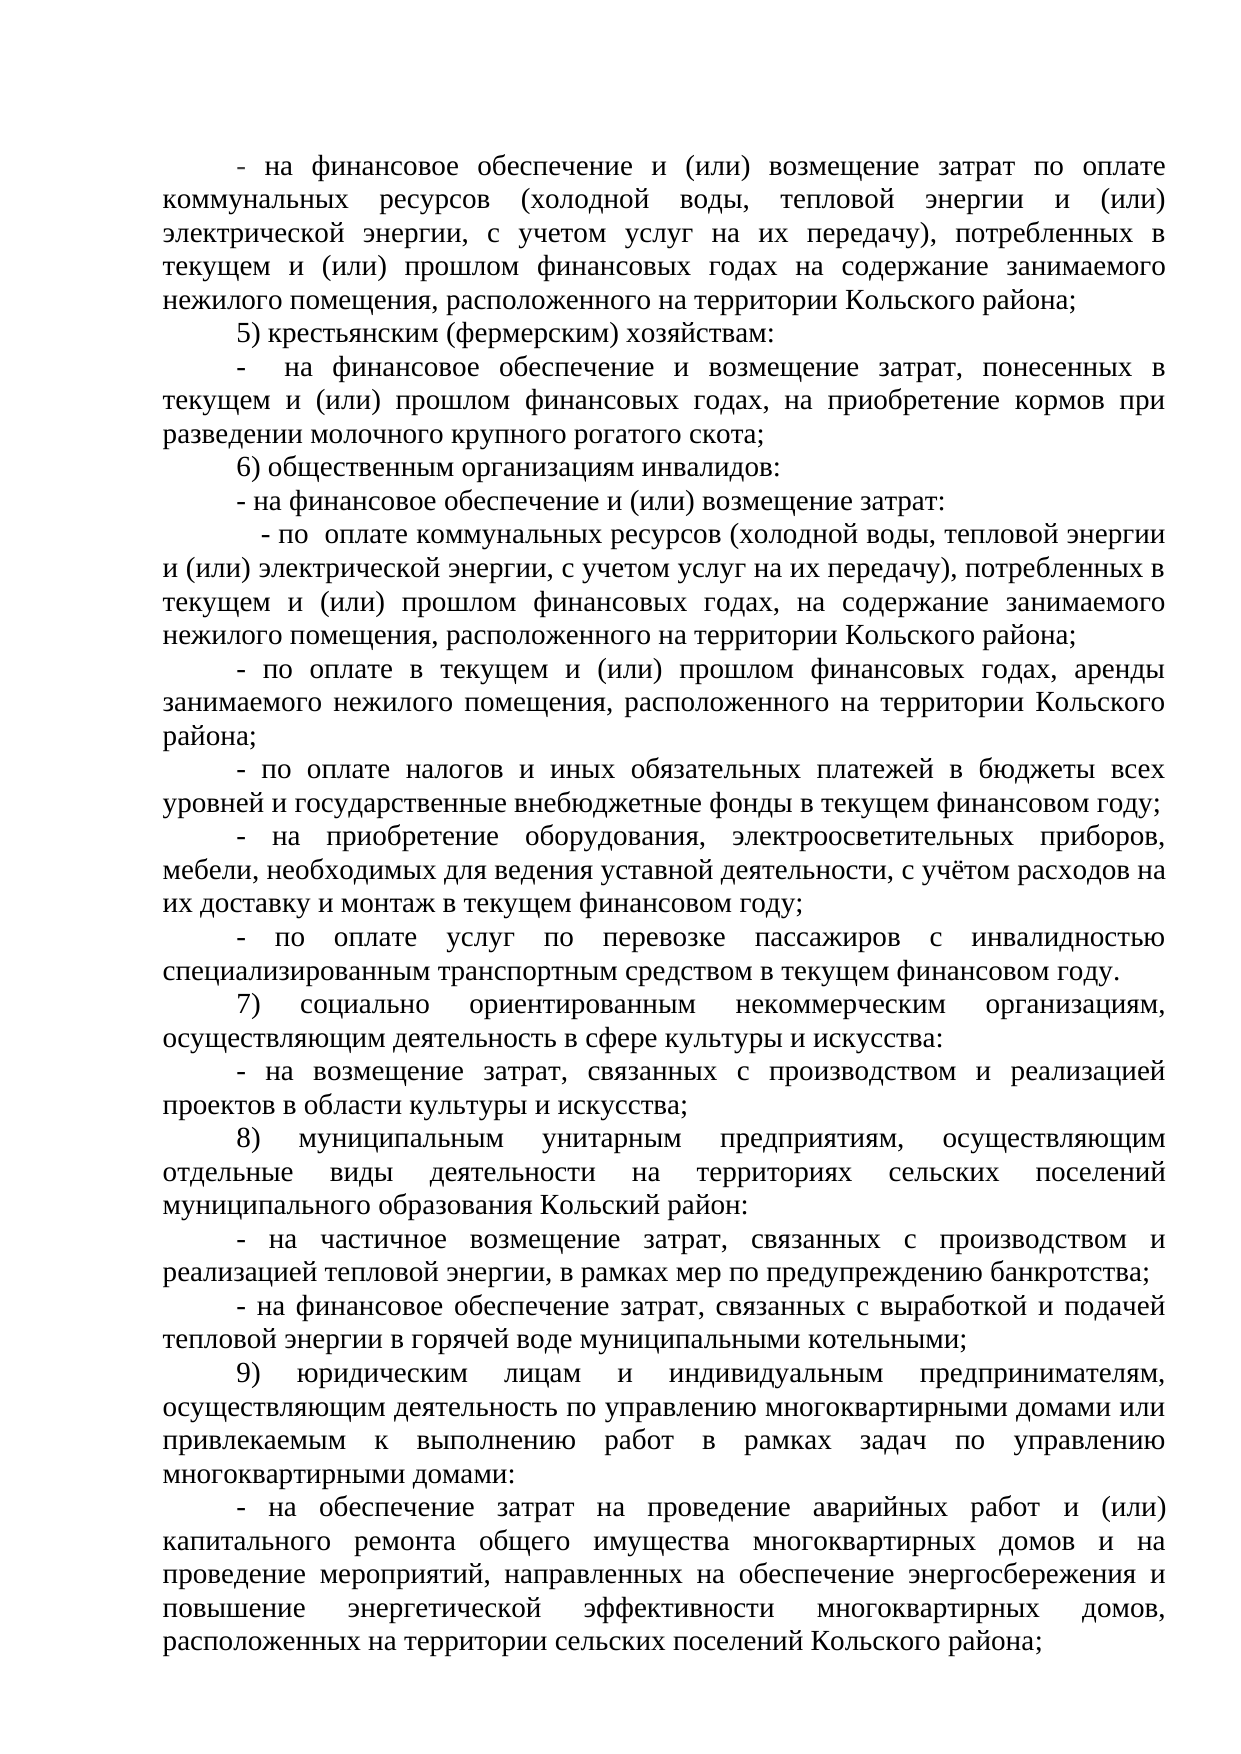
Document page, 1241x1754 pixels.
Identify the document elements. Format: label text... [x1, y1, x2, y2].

text - на финансовое обеспечение и (или) возмещение затрат: [162, 483, 1166, 517]
text - на возмещение затрат, связанных с производством и реализацией проектов в области культуры и искусства; [162, 1053, 1166, 1120]
text - на финансовое обеспечение затрат, связанных с выработкой и подачей тепловой энергии в горячей воде муниципальными котельными; [162, 1288, 1166, 1355]
text - на финансовое обеспечение и возмещение затрат, понесенных в текущем и (или) прошлом финансовых годах, на приобретение кормов при разведении молочного крупного рогатого скота; [162, 349, 1166, 449]
text 7) социально ориентированным некоммерческим организациям, осуществляющим деятельность в сфере культуры и искусства: [162, 986, 1166, 1053]
text - по оплате коммунальных ресурсов (холодной воды, тепловой энергии и (или) электрической энергии, с учетом услуг на их передачу), потребленных в текущем и (или) прошлом финансовых годах, на содержание занимаемого нежилого помещения, расположенного на территории Кольского района; [162, 517, 1166, 651]
text - на частичное возмещение затрат, связанных с производством и реализацией тепловой энергии, в рамках мер по предупреждению банкротства; [162, 1221, 1166, 1288]
text 8) муниципальным унитарным предприятиям, осуществляющим отдельные виды деятельности на территориях сельских поселений муниципального образования Кольский район: [162, 1120, 1166, 1221]
text - на приобретение оборудования, электроосветительных приборов, мебели, необходимых для ведения уставной деятельности, с учётом расходов на их доставку и монтаж в текущем финансовом году; [162, 818, 1166, 919]
text 5) крестьянским (фермерским) хозяйствам: [162, 315, 1166, 349]
text - по оплате услуг по перевозке пассажиров с инвалидностью специализированным транспортным средством в текущем финансовом году. [162, 919, 1166, 986]
text 9) юридическим лицам и индивидуальным предпринимателям, осуществляющим деятельность по управлению многоквартирными домами или привлекаемым к выполнению работ в рамках задач по управлению многоквартирными домами: [162, 1355, 1166, 1489]
text - на обеспечение затрат на проведение аварийных работ и (или) капитального ремонта общего имущества многоквартирных домов и на проведение мероприятий, направленных на обеспечение энергосбережения и повышение энергетической эффективности многоквартирных домов, расположенных на территории сельских поселений Кольского района; [162, 1489, 1166, 1657]
text - на финансовое обеспечение и (или) возмещение затрат по оплате коммунальных ресурсов (холодной воды, тепловой энергии и (или) электрической энергии, с учетом услуг на их передачу), потребленных в текущем и (или) прошлом финансовых годах на содержание занимаемого нежилого помещения, расположенного на территории Кольского района; [162, 148, 1166, 315]
text - по оплате в текущем и (или) прошлом финансовых годах, аренды занимаемого нежилого помещения, расположенного на территории Кольского района; [162, 651, 1166, 751]
text - по оплате налогов и иных обязательных платежей в бюджеты всех уровней и государственные внебюджетные фонды в текущем финансовом году; [162, 751, 1166, 818]
text 6) общественным организациям инвалидов: [162, 449, 1166, 483]
